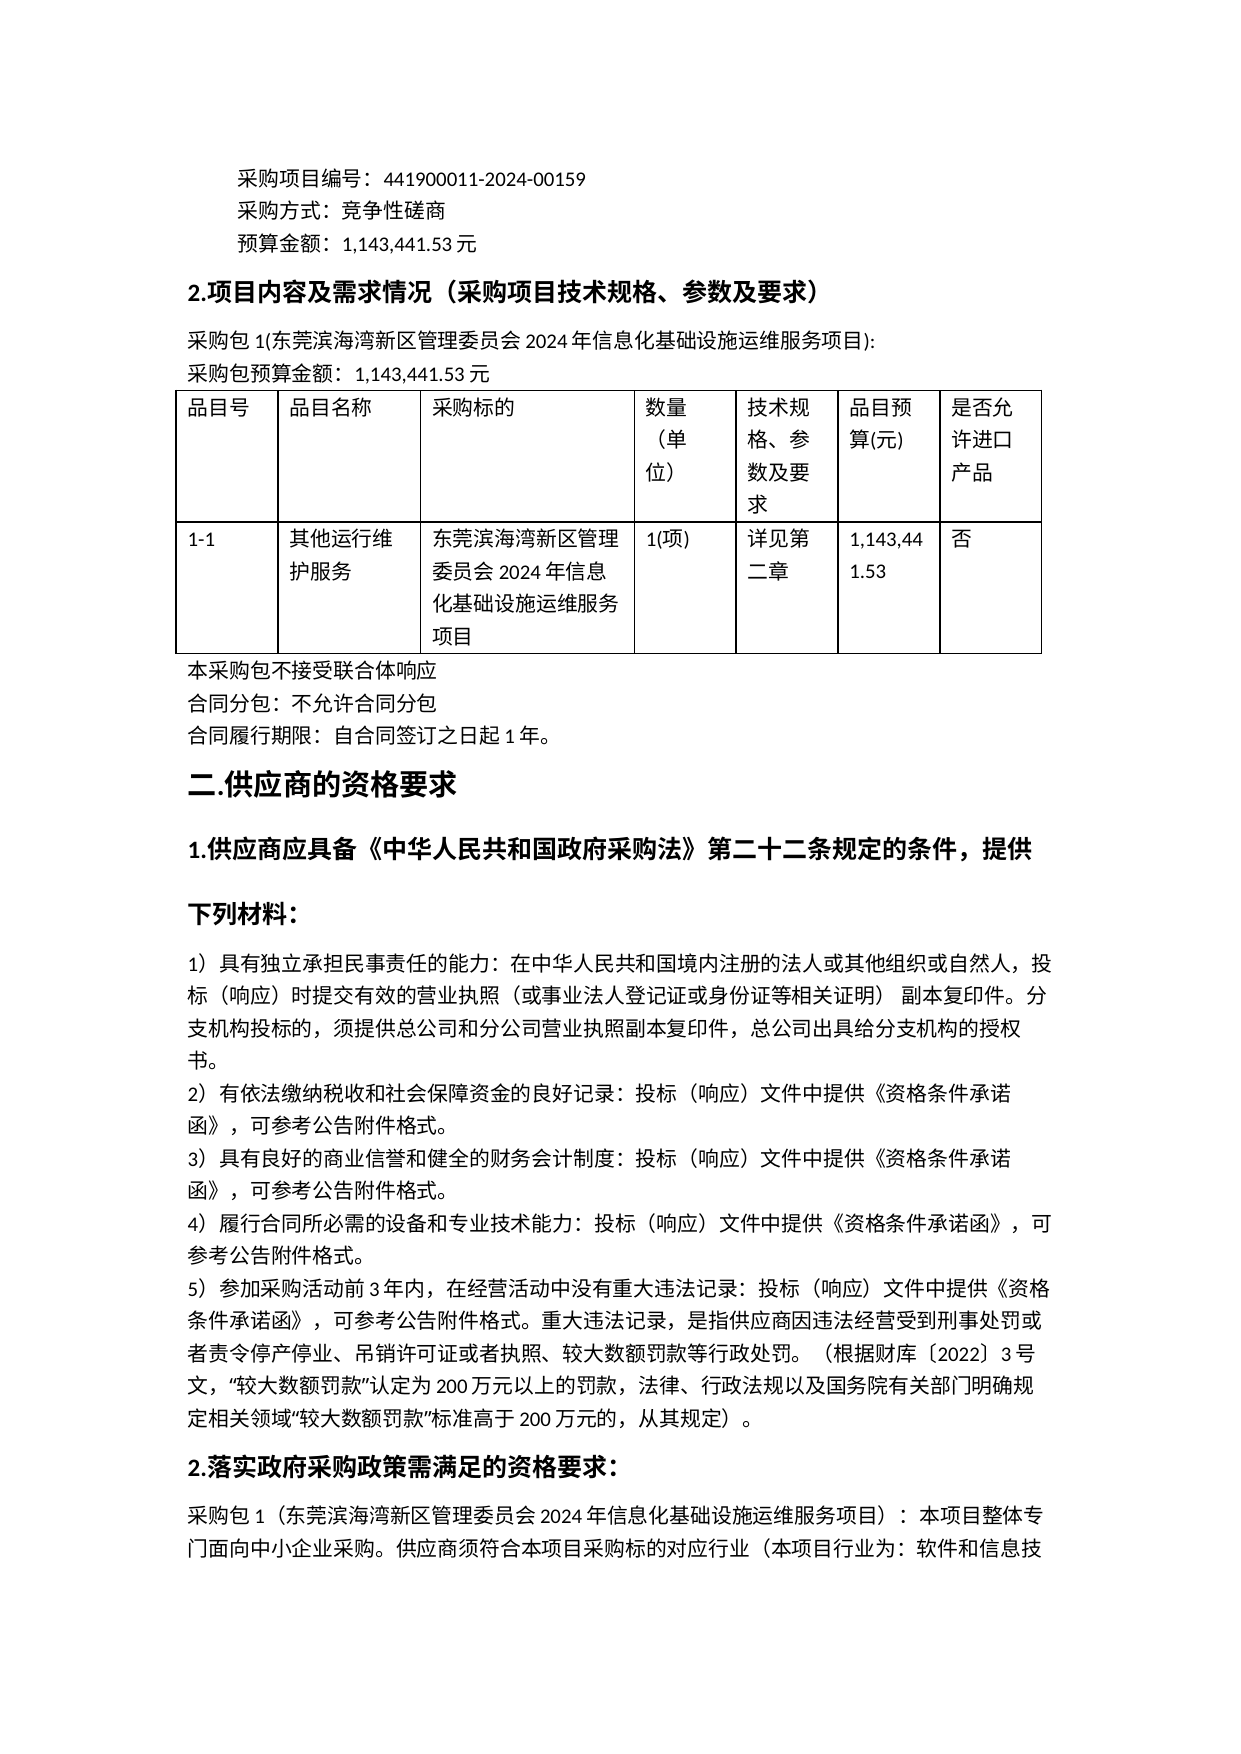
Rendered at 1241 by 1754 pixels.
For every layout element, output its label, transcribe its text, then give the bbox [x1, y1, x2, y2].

text 合同履行期限：自合同签订之日起1年。 [187, 719, 1053, 752]
table_cell 否 [941, 523, 1041, 653]
table_cell 东莞滨海湾新区管理委员会2024年信息化基础设施运维服务项目 [421, 523, 634, 653]
text 合同分包：不允许合同分包 [187, 687, 1053, 719]
table_header 是否允许进口产品 [941, 391, 1041, 521]
text 采购方式：竞争性磋商 [187, 194, 1053, 227]
table_cell 详见第二章 [737, 523, 837, 653]
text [187, 1499, 1053, 1564]
text 预算金额：1,143,441.53元 [187, 227, 1053, 259]
text 3）具有良好的商业信誉和健全的财务会计制度：投标（响应）文件中提供《资格条件承诺函》，可参考公告附件格式。 [187, 1142, 1053, 1207]
text 1.供应商应具备《中华人民共和国政府采购法》第二十二条规定的条件，提供下列材料： [187, 817, 1053, 947]
text 采购项目编号：441900011-2024-00159 [187, 162, 1053, 194]
text 2.落实政府采购政策需满足的资格要求： [187, 1434, 1053, 1499]
table_header 品目名称 [279, 391, 420, 521]
text 采购包1(东莞滨海湾新区管理委员会2024年信息化基础设施运维服务项目): [187, 324, 1053, 357]
table_cell 1-1 [177, 523, 277, 653]
text 5）参加采购活动前3年内，在经营活动中没有重大违法记录：投标（响应）文件中提供《资格条件承诺函》，可参考公告附件格式。重大违法记录，是指供应商因违法经营受到刑事处罚或者责令停产停业、吊销许可证或者执照、较大数额罚款等行政处罚。（根据财库〔2022〕3号文，“较大数额罚款”认定为200万元以上的罚款，法律、行政法规以及国务院有关部门明确规定相关领域“较大数额罚款”标准高于200万元的，从其规定）。 [187, 1272, 1053, 1434]
text 2）有依法缴纳税收和社会保障资金的良好记录：投标（响应）文件中提供《资格条件承诺函》，可参考公告附件格式。 [187, 1077, 1053, 1142]
table_cell 1(项) [635, 523, 735, 653]
text 本采购包不接受联合体响应 [187, 654, 1053, 687]
text 采购包预算金额：1,143,441.53元 [187, 357, 1053, 389]
table_header 技术规格、参数及要求 [737, 391, 837, 521]
table_header 品目预算(元) [839, 391, 939, 521]
table_cell 其他运行维护服务 [279, 523, 420, 653]
table_header 采购标的 [421, 391, 634, 521]
text 1）具有独立承担民事责任的能力：在中华人民共和国境内注册的法人或其他组织或自然人，投标（响应）时提交有效的营业执照（或事业法人登记证或身份证等相关证明） 副本复印件。分支机构投标的，须提供总公司和分公司营业执照副本复印件，总公司出具给分支机构的授权书。 [187, 947, 1053, 1077]
table_header 数量（单位） [635, 391, 735, 521]
table_cell 1,143,441.53 [839, 523, 939, 653]
text 2.项目内容及需求情况（采购项目技术规格、参数及要求） [187, 259, 1053, 324]
text 4）履行合同所必需的设备和专业技术能力：投标（响应）文件中提供《资格条件承诺函》，可参考公告附件格式。 [187, 1207, 1053, 1272]
table_header 品目号 [177, 391, 277, 521]
text 二.供应商的资格要求 [187, 752, 1053, 817]
